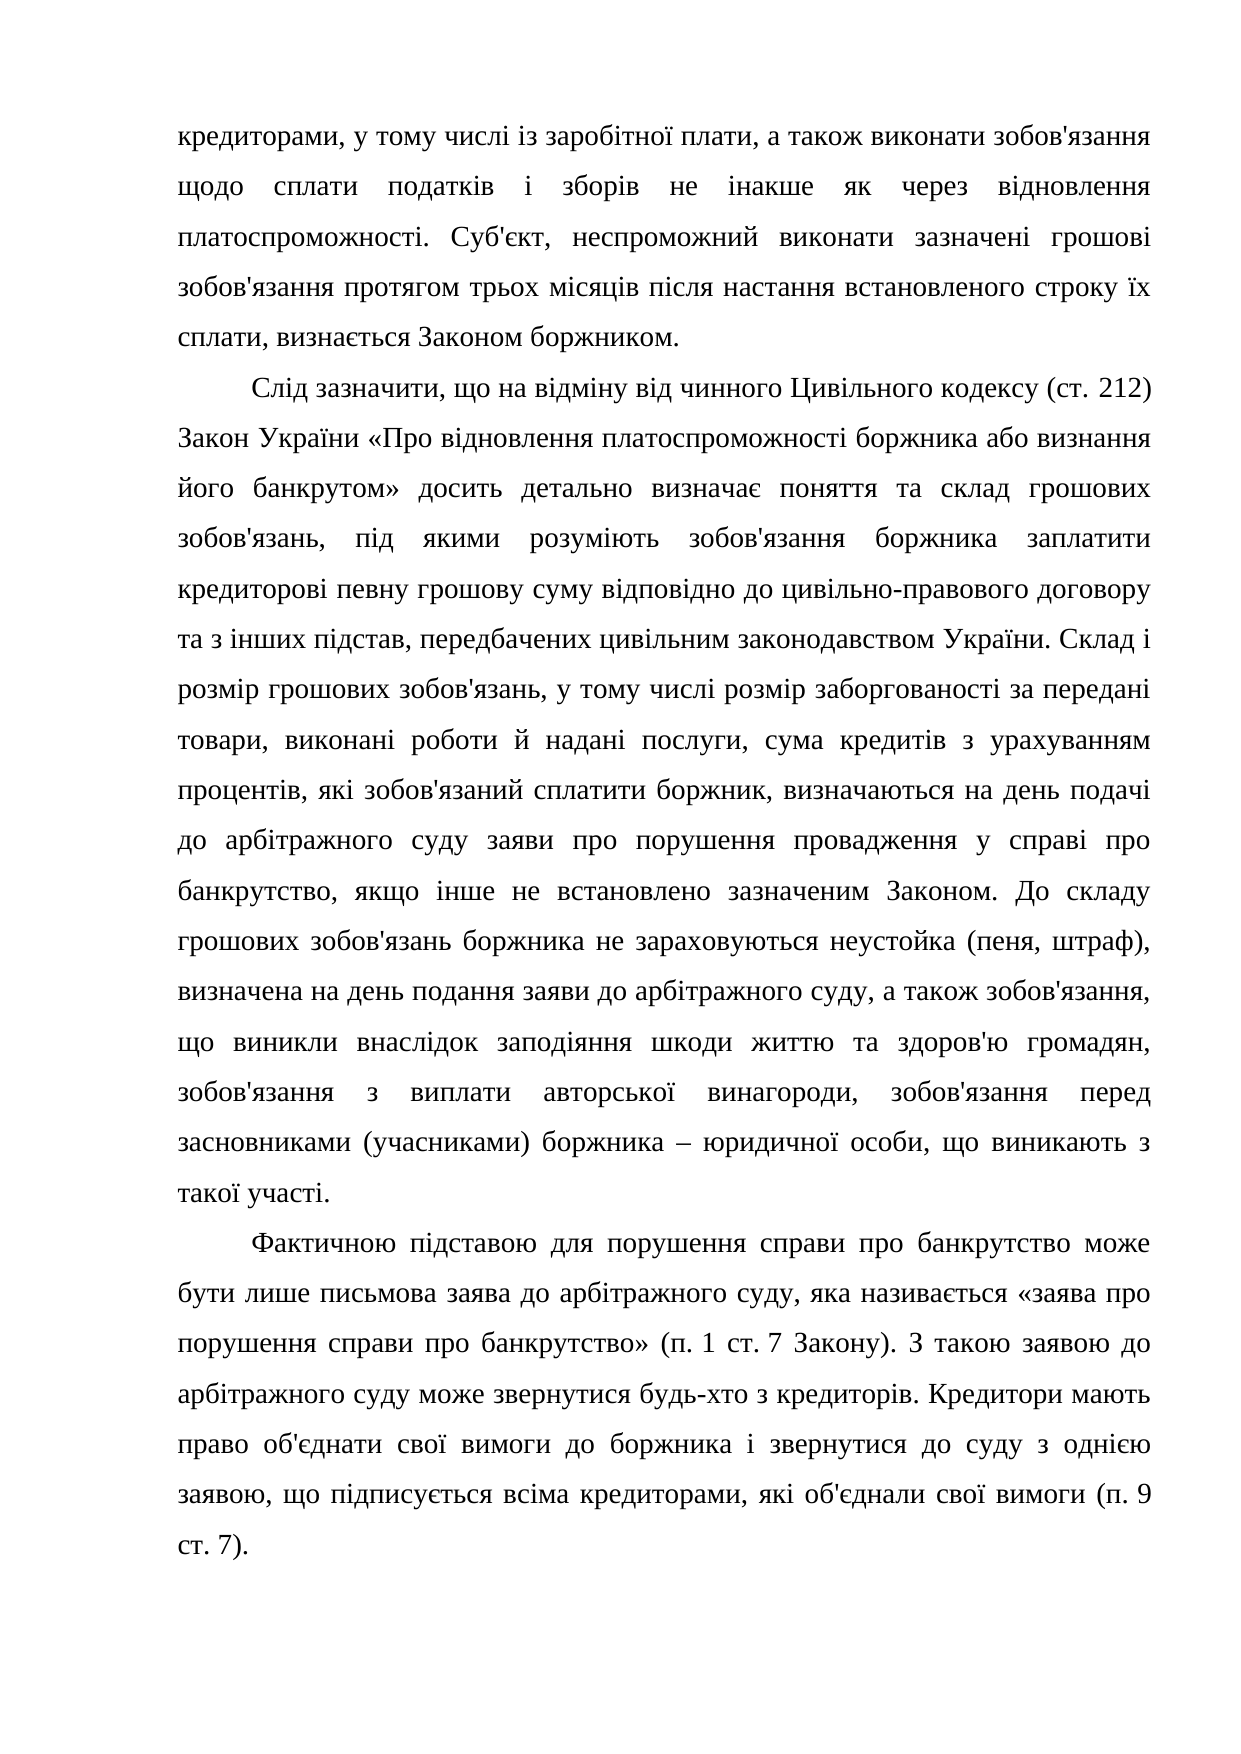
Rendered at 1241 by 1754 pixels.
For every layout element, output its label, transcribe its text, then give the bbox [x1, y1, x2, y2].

text Слід зазначити, що на відміну від чинного Цивільного кодексу (ст. 212) Закон України «Про відновлення платоспроможності боржника або визнання його банкрутом» досить детально визначає поняття та склад грошових зобов'язань, під якими розуміють зобов'язання боржника заплатити кредиторові певну грошову суму відповідно до цивільно-правового договору та з інших підстав, передбачених цивільним законодавством України. Склад і розмір грошових зобов'язань, у тому числі розмір заборгованості за передані товари, виконані роботи й надані послуги, сума кредитів з урахуванням процентів, які зобов'язаний сплатити боржник, визначаються на день подачі до арбітражного суду заяви про порушення провадження у справі про банкрутство, якщо інше не встановлено зазначеним Законом. До складу грошових зобов'язань боржника не зараховуються неустойка (пеня, штраф), визначена на день подання заяви до арбітражного суду, а також зобов'язання, що виникли внаслідок заподіяння шкоди життю та здоров'ю громадян, зобов'язання з виплати авторської винагороди, зобов'язання перед засновниками (учасниками) боржника – юридичної особи, що виникають з такої участі. [177, 370, 1152, 1208]
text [177, 118, 1152, 353]
text Фактичною підставою для порушення справи про банкрутство може бути лише письмова заява до арбітражного суду, яка називається «заява про порушення справи про банкрутство» (п. 1 ст. 7 Закону). З такою заявою до арбітражного суду може звернутися будь-хто з кредиторів. Кредитори мають право об'єднати свої вимоги до боржника і звернутися до суду з однією заявою, що підписується всіма кредиторами, які об'єднали свої вимоги (п. 9 ст. 7). [177, 1225, 1152, 1560]
